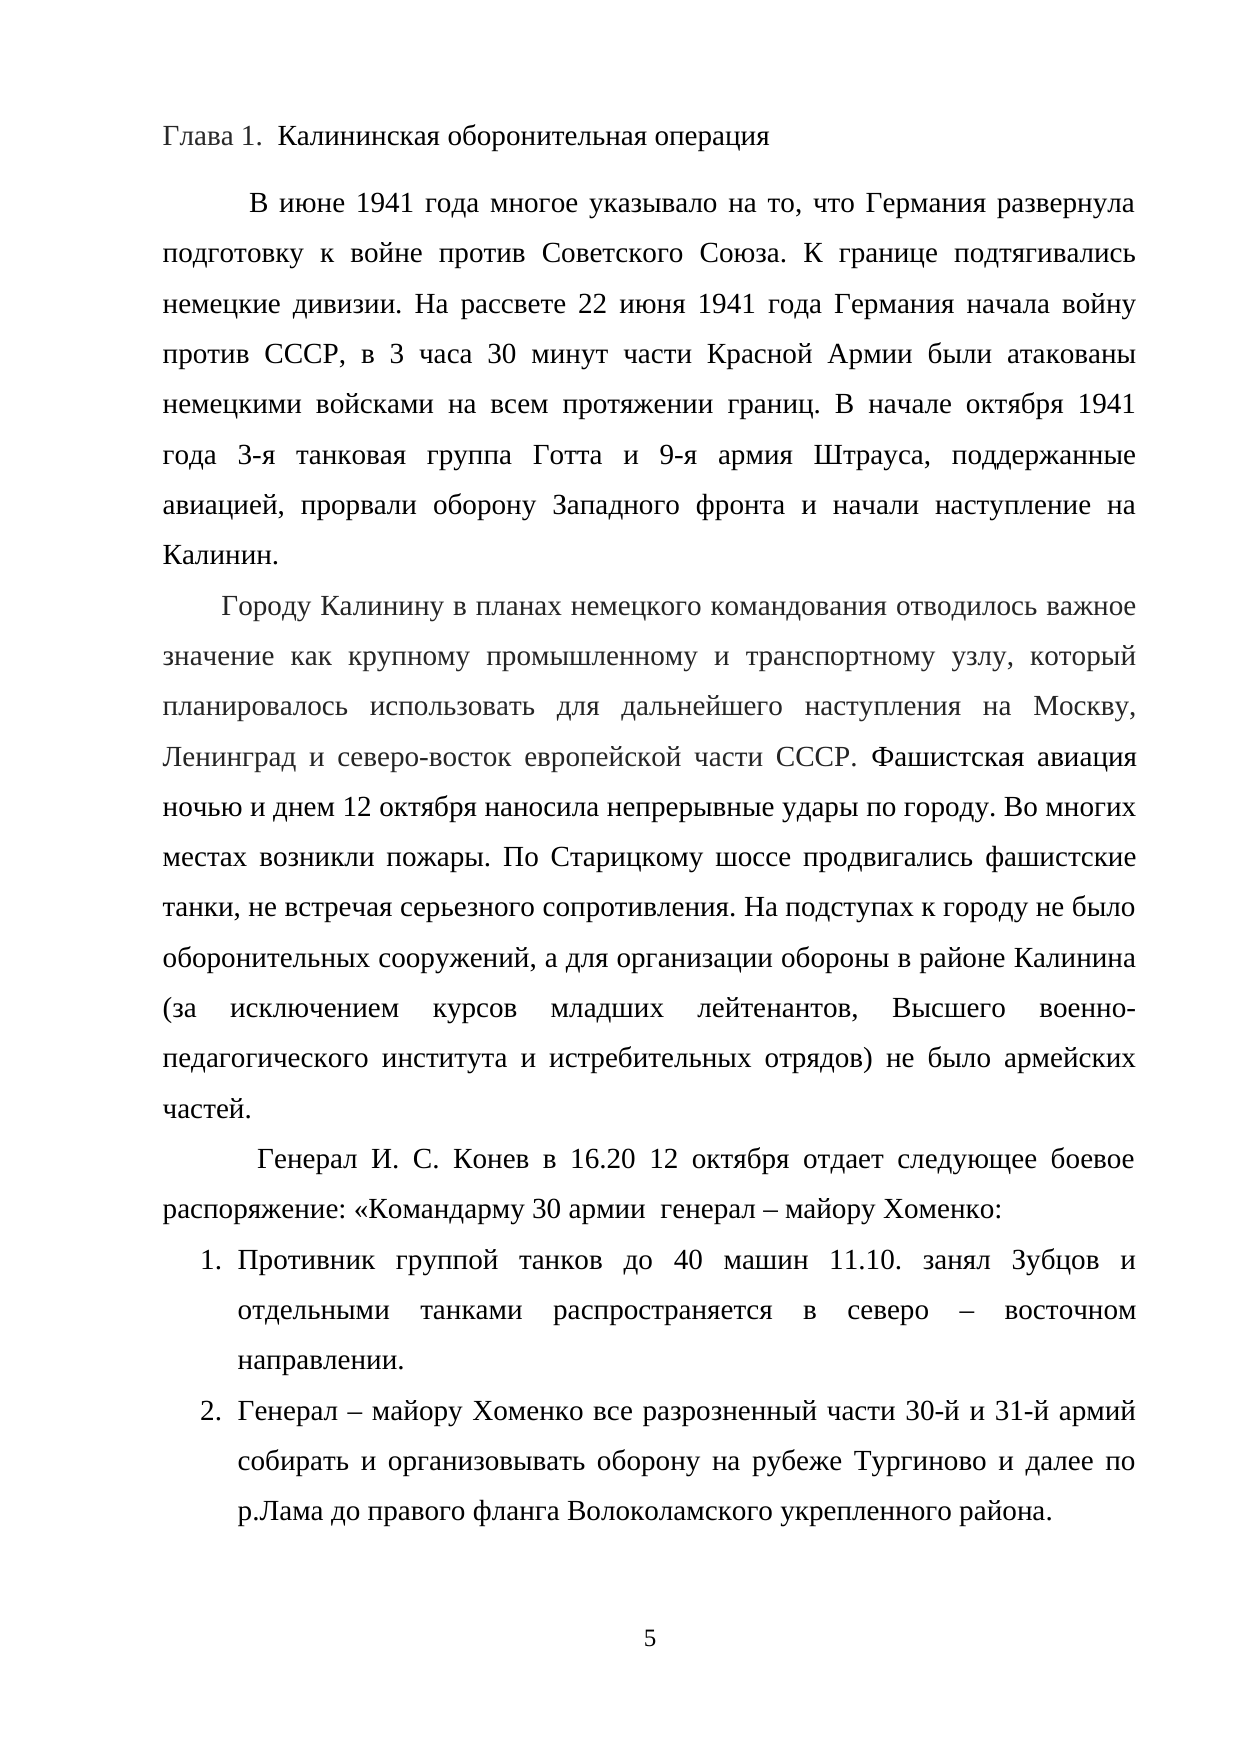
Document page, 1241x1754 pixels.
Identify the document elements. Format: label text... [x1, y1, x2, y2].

text Генерал И. С. Конев в 16.20 12 октября отдает следующее боевое распоряжение: «Командарму 30 армии генерал – майору Хоменко: [162, 1141, 1137, 1225]
text Городу Калинину в планах немецкого командования отводилось важное значение как крупному промышленному и транспортному узлу, который планировалось использовать для дальнейшего наступления на Москву, Ленинград и северо-восток европейской части СССР. Фашистская авиация ночью и днем 12 октября наносила непрерывные удары по городу. Во многих местах возникли пожары. По Старицкому шоссе продвигались фашистские танки, не встречая серьезного сопротивления. На подступах к городу не было оборонительных сооружений, а для организации обороны в районе Калинина (за исключением курсов младших лейтенантов, Высшего военно-педагогического института и истребительных отрядов) не было армейских частей. [162, 588, 1137, 763]
text В июне 1941 года многое указывало на то, что Германия развернула подготовку к войне против Советского Союза. К границе подтягивались немецкие дивизии. На рассвете 22 июня 1941 года Германия начала войну против СССР, в 3 часа 30 минут части Красной Армии были атакованы немецкими войсками на всем протяжении границ. В начале октября 1941 года 3-я танковая группа Готта и 9-я армия Штрауса, поддержанные авиацией, прорвали оборону Западного фронта и начали наступление на Калинин. [162, 185, 1137, 571]
list Противник группой танков до 40 машин 11.10. занял Зубцов и отдельными танками распространяется в северо – восточном направлении. [200, 1242, 1137, 1376]
text Городу Калинину в планах немецкого командования отводилось важное значение как крупному промышленному и транспортному узлу, который планировалось использовать для дальнейшего наступления на Москву, Ленинград и северо-восток европейской части СССР. Фашистская авиация ночью и днем 12 октября наносила непрерывные удары по городу. Во многих местах возникли пожары. По Старицкому шоссе продвигались фашистские танки, не встречая серьезного сопротивления. На подступах к городу не было оборонительных сооружений, а для организации обороны в районе Калинина (за исключением курсов младших лейтенантов, Высшего военно-педагогического института и истребительных отрядов) не было армейских частей. [162, 766, 1137, 903]
list Генерал – майору Хоменко все разрозненный части 30-й и 31-й армий собирать и организовывать оборону на рубеже Тургиново и далее по р.Лама до правого фланга Волоколамского укрепленного района. [200, 1393, 1137, 1527]
text Городу Калинину в планах немецкого командования отводилось важное значение как крупному промышленному и транспортному узлу, который планировалось использовать для дальнейшего наступления на Москву, Ленинград и северо-восток европейской части СССР. Фашистская авиация ночью и днем 12 октября наносила непрерывные удары по городу. Во многих местах возникли пожары. По Старицкому шоссе продвигались фашистские танки, не встречая серьезного сопротивления. На подступах к городу не было оборонительных сооружений, а для организации обороны в районе Калинина (за исключением курсов младших лейтенантов, Высшего военно-педагогического института и истребительных отрядов) не было армейских частей. [162, 906, 1137, 1124]
text Глава 1. Калининская оборонительная операция [277, 118, 1137, 152]
